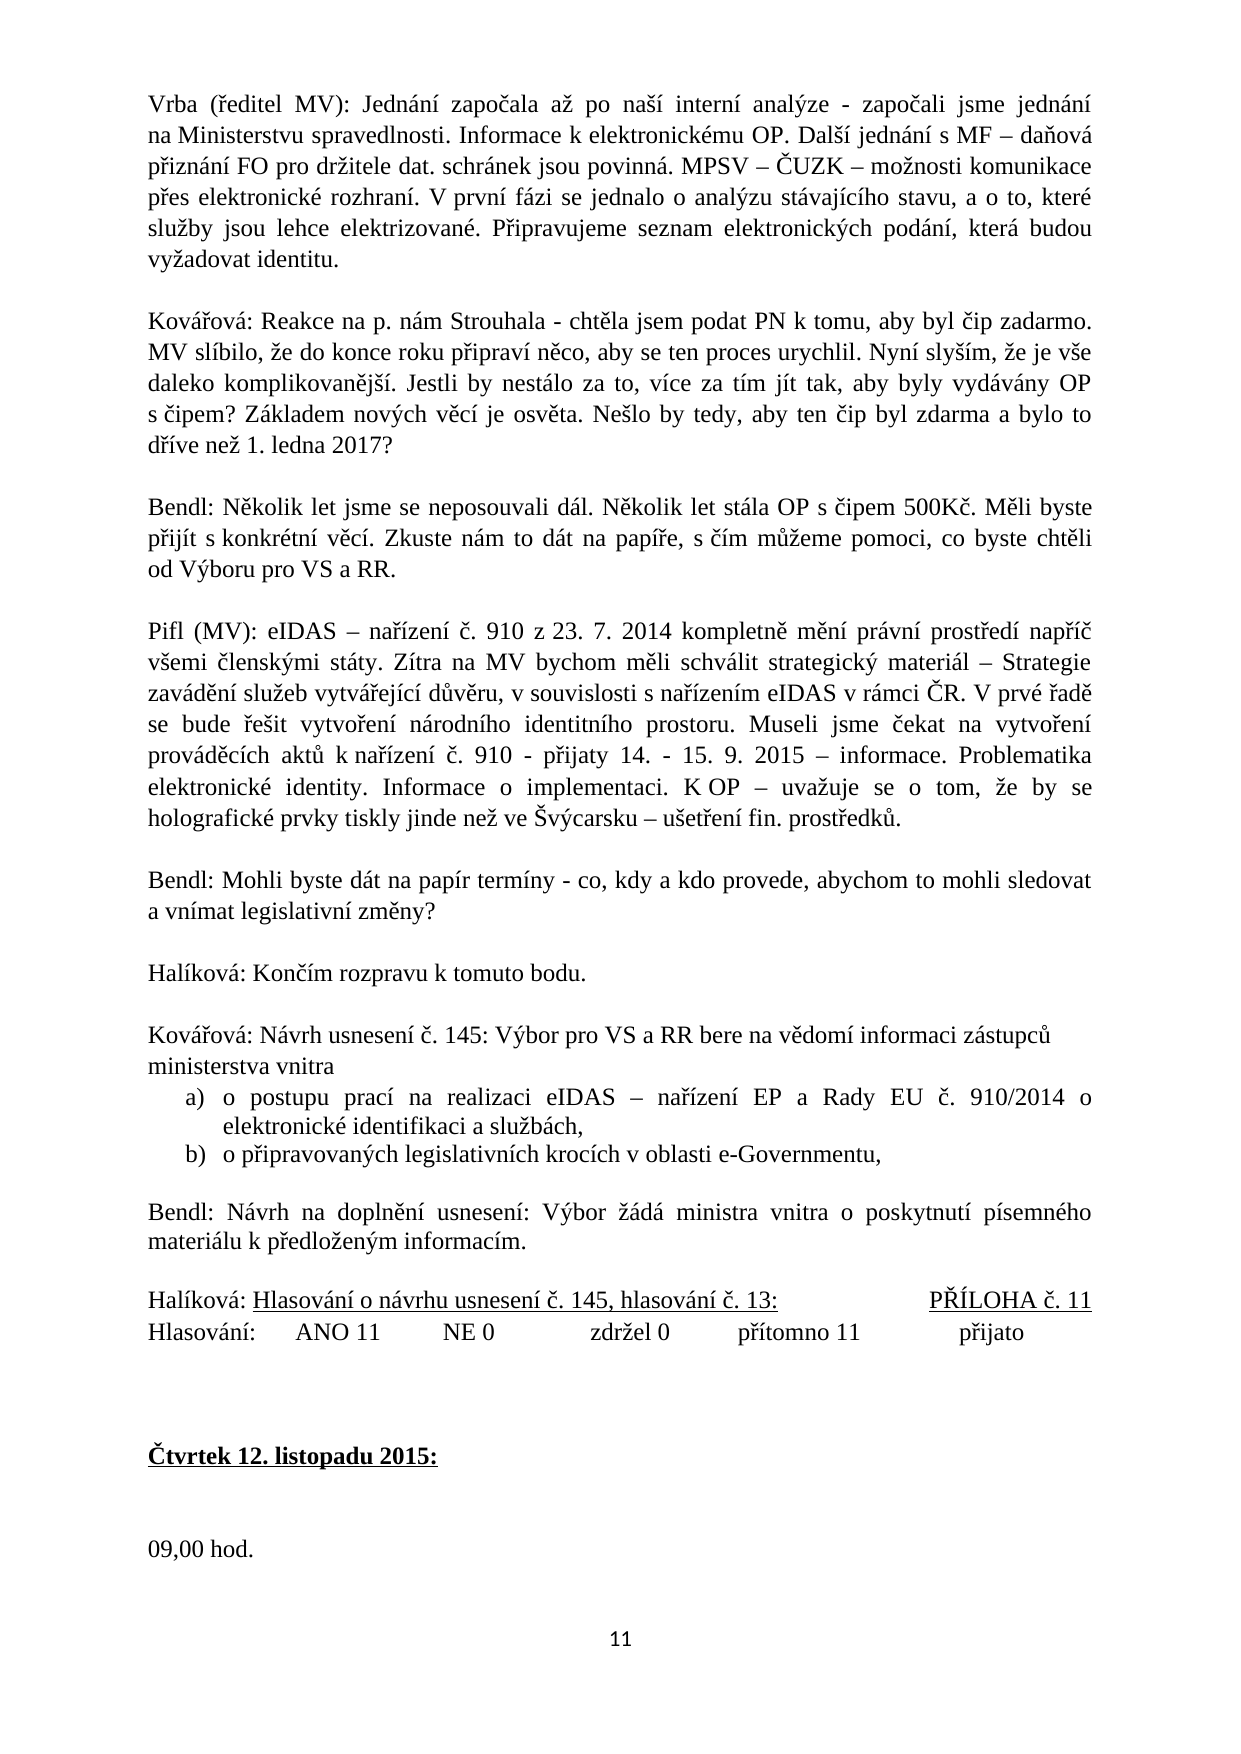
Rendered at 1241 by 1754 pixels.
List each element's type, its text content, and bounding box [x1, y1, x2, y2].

text Čtvrtek 12. listopadu 2015: [148, 1441, 1093, 1469]
text Bendl: Několik let jsme se neposouvali dál. Několik let stála OP s čipem 500Kč. Měli byste přijít s konkrétní věcí. Zkuste nám to dát na papíře, s čím můžeme pomoci, co byste chtěli od Výboru pro VS a RR. [148, 492, 1093, 583]
text Halíková: Hlasování o návrhu usnesení č. 145, hlasování č. 13: PŘÍLOHA č. 11 [148, 1286, 1093, 1314]
text Kovářová: Návrh usnesení č. 145: Výbor pro VS a RR bere na vědomí informaci zástupců ministerstva vnitra [148, 1020, 1093, 1080]
text Hlasování: ANO 11 NE 0 zdržel 0 přítomno 11 přijato [148, 1317, 1093, 1345]
text Bendl: Návrh na doplnění usnesení: Výbor žádá ministra vnitra o poskytnutí písemného materiálu k předloženým informacím. [148, 1197, 1093, 1254]
text Pifl (MV): eIDAS – nařízení č. 910 z 23. 7. 2014 kompletně mění právní prostředí napříč všemi členskými státy. Zítra na MV bychom měli schválit strategický materiál – Strategie zavádění služeb vytvářející důvěru, v souvislosti s nařízením eIDAS v rámci ČR. V prvé řadě se bude řešit vytvoření národního identitního prostoru. Museli jsme čekat na vytvoření prováděcích aktů k nařízení č. 910 - přijaty 14. - 15. 9. 2015 – informace. Problematika elektronické identity. Informace o implementaci. K OP – uvažuje se o tom, že by se holografické prvky tiskly jinde než ve Švýcarsku – ušetření fin. prostředků. [148, 616, 1093, 831]
text Vrba (ředitel MV): Jednání započala až po naší interní analýze - započali jsme jednání na Ministerstvu spravedlnosti. Informace k elektronickému OP. Další jednání s MF – daňová přiznání FO pro držitele dat. schránek jsou povinná. MPSV – ČUZK – možnosti komunikace přes elektronické rozhraní. V první fázi se jednalo o analýzu stávajícího stavu, a o to, které služby jsou lehce elektrizované. Připravujeme seznam elektronických podání, která budou vyžadovat identitu. [148, 89, 1093, 273]
text Halíková: Končím rozpravu k tomuto bodu. [148, 958, 1093, 987]
text 09,00 hod. [148, 1534, 1093, 1563]
text Kovářová: Reakce na p. nám Strouhala - chtěla jsem podat PN k tomu, aby byl čip zadarmo. MV slíbilo, že do konce roku připraví něco, aby se ten proces urychlil. Nyní slyším, že je vše daleko komplikovanější. Jestli by nestálo za to, více za tím jít tak, aby byly vydávány OP s čipem? Základem nových věcí je osvěta. Nešlo by tedy, aby ten čip byl zdarma a bylo to dříve než 1. ledna 2017? [148, 306, 1093, 459]
text Bendl: Mohli byste dát na papír termíny - co, kdy a kdo provede, abychom to mohli sledovat a vnímat legislativní změny? [148, 865, 1093, 924]
list o postupu prací na realizaci eIDAS – nařízení EP a Rady EU č. 910/2014 o elektronické identifikaci a službách, [185, 1082, 1093, 1139]
list o připravovaných legislativních krocích v oblasti e-Governmentu, [185, 1139, 1093, 1168]
